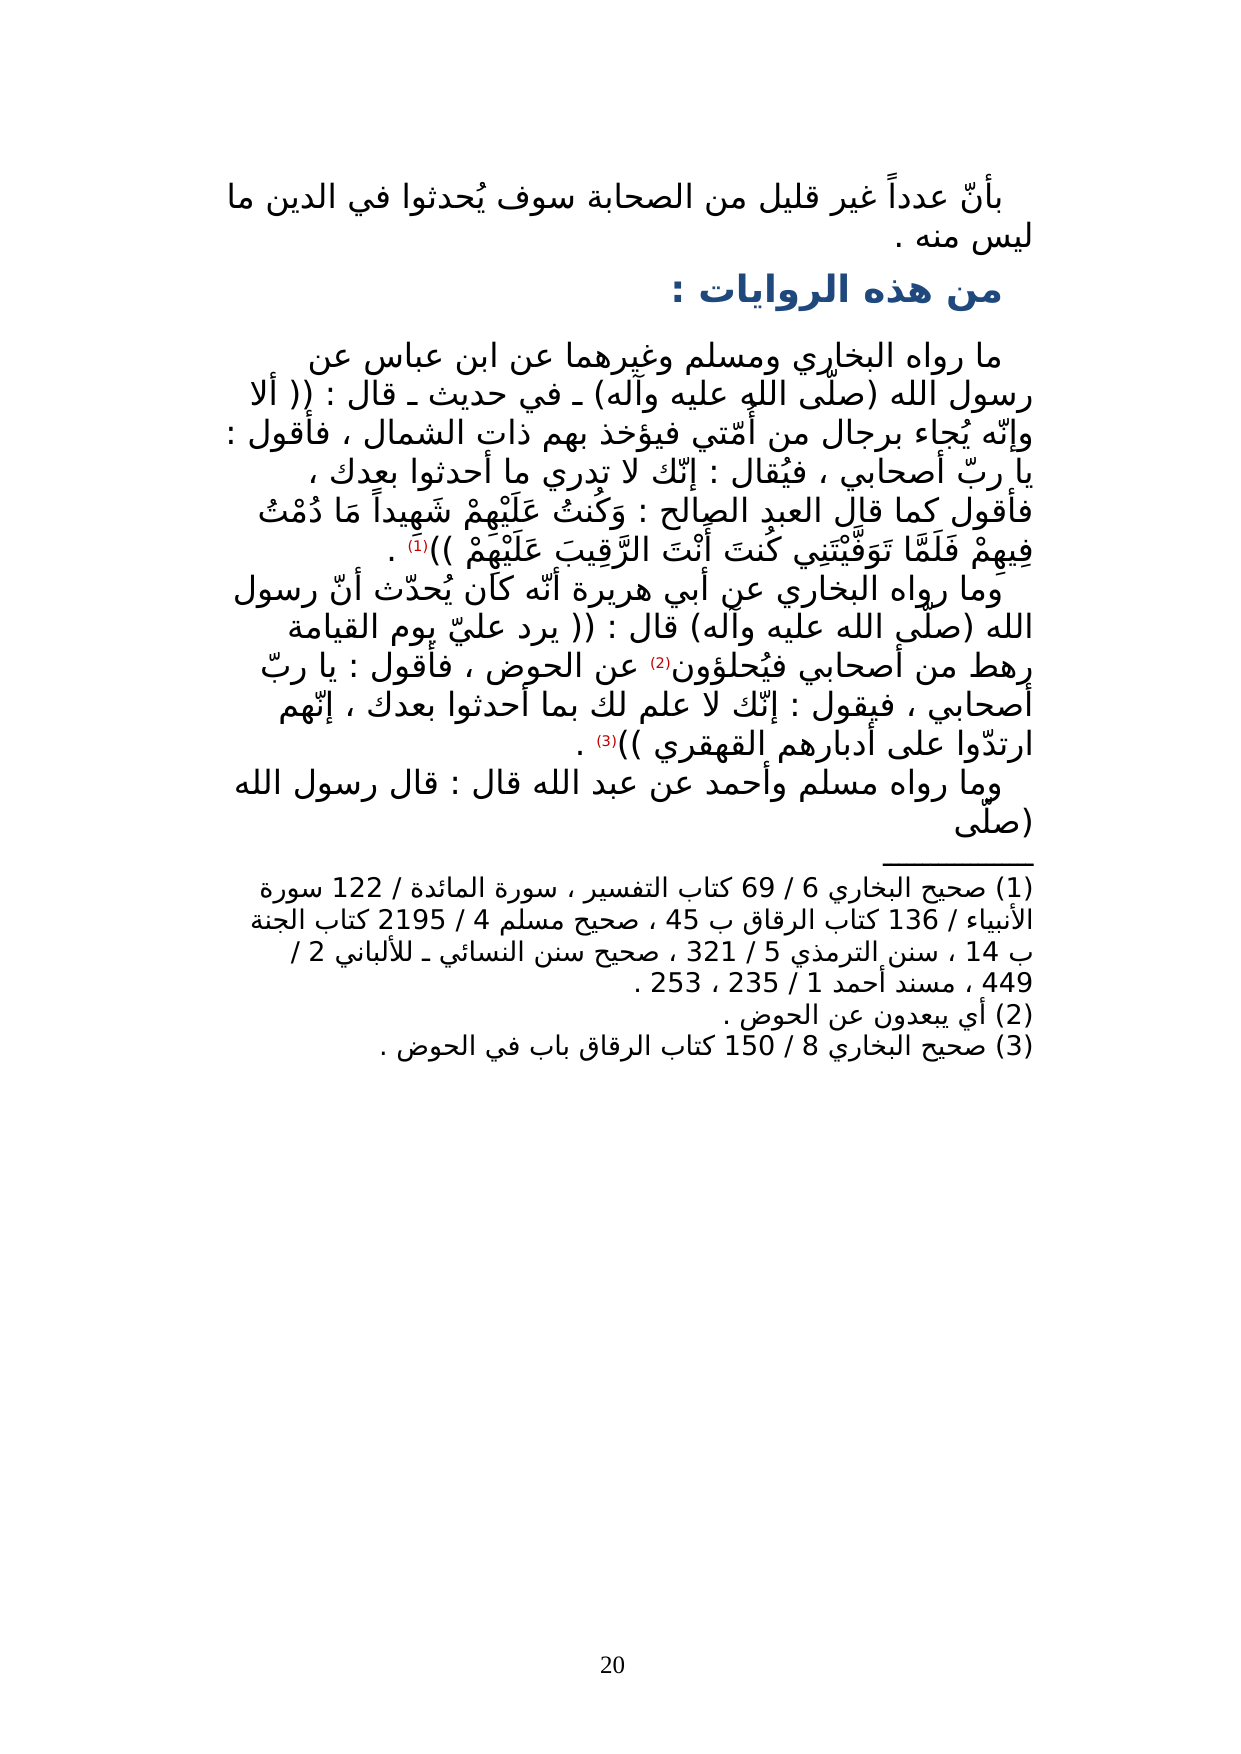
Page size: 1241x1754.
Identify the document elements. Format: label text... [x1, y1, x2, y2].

text بأنّ عدداً غير قليل من الصحابة سوف يُحدثوا في الدين ما ليس منه . [222, 177, 1033, 255]
text (3) صحيح البخاري 8 / 150 كتاب الرقاق باب في الحوض . [222, 1031, 1033, 1062]
text (2) أي يبعدون عن الحوض . [222, 999, 1033, 1031]
text وما رواه مسلم وأحمد عن عبد الله قال : قال رسول الله (صلّى [222, 763, 1033, 841]
text ما رواه البخاري ومسلم وغيرهما عن ابن عباس عن رسول الله (صلّى الله عليه وآله) ـ في حديث ـ قال : (( ألا وإنّه يُجاء برجال من أُمّتي فيؤخذ بهم ذات الشمال ، فأقول : يا ربّ أصحابي ، فيُقال : إنّك لا تدري ما أحدثوا بعدك ، فأقول كما قال العبد الصالح : وَكُنتُ عَلَيْهِمْ شَهِيداً مَا دُمْتُ فِيهِمْ فَلَمَّا تَوَفَّيْتَنِي كُنتَ أَنْتَ الرَّقِيبَ عَلَيْهِمْ ))(1) . [222, 336, 1033, 569]
subtitle من هذه الروايات : [222, 267, 1033, 311]
text وما رواه البخاري عن أبي هريرة أنّه كان يُحدّث أنّ رسول الله (صلّى الله عليه وآله) قال : (( يرد عليّ يوم القيامة رهط من أصحابي فيُحلؤون(2) عن الحوض ، فأقول : يا ربّ أصحابي ، فيقول : إنّك لا علم لك بما أحدثوا بعدك ، إنّهم ارتدّوا على أدبارهم القهقري ))(3) . [222, 569, 1033, 763]
text (1) صحيح البخاري 6 / 69 كتاب التفسير ، سورة المائدة / 122 سورة الأنبياء / 136 كتاب الرقاق ب 45 ، صحيح مسلم 4 / 2195 كتاب الجنة ب 14 ، سنن الترمذي 5 / 321 ، صحيح سنن النسائي ـ للألباني 2 / 449 ، مسند أحمد 1 / 235 ، 253 . [222, 873, 1033, 999]
text ـــــــــــــــــــ [222, 841, 1033, 873]
